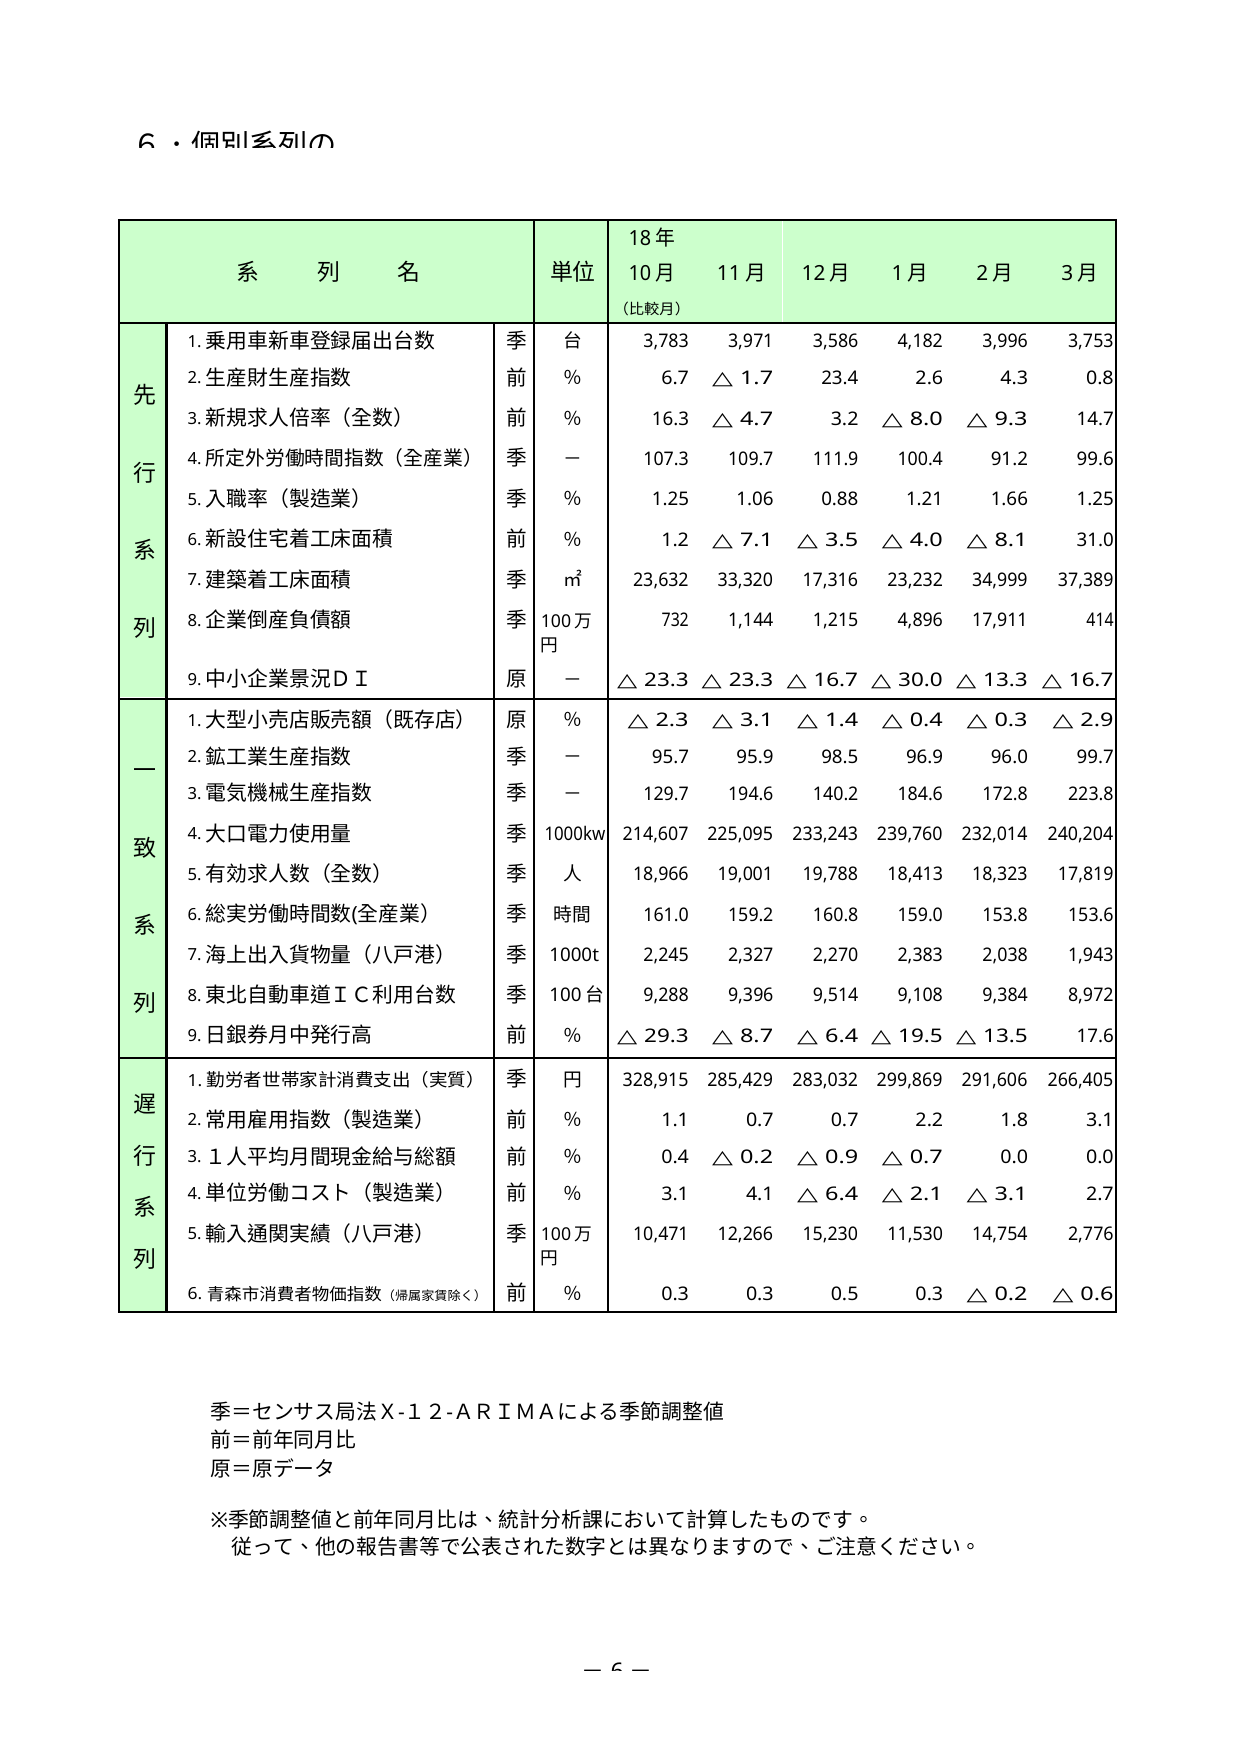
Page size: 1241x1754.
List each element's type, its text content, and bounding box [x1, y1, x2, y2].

table_cell △ 13.5 [952, 1012, 1037, 1057]
table_cell 37,389 [1037, 556, 1115, 597]
table_cell － [535, 735, 607, 772]
table_cell 232,014 [952, 811, 1037, 851]
table_cell 9,396 [698, 972, 782, 1012]
table_cell 3.1 [1037, 1097, 1115, 1135]
table_cell 季 [495, 851, 533, 891]
table_cell 0.0 [952, 1135, 1037, 1172]
table_cell △ 0.3 [952, 700, 1037, 735]
table_cell 3,996 [952, 324, 1037, 356]
table_cell △ 19.5 [867, 1012, 952, 1057]
table_cell 原 [495, 700, 533, 735]
table_cell 96.0 [952, 735, 1037, 772]
table_cell 季 [495, 556, 533, 597]
table_cell 7. 海上出入貨物量（八戸港） [168, 932, 493, 972]
table_cell 225,095 [698, 811, 782, 851]
table_cell 8. 企業倒産負債額 [168, 597, 493, 656]
table_cell 0.4 [609, 1135, 698, 1172]
table_cell 3,971 [698, 324, 782, 356]
table_cell 266,405 [1037, 1059, 1115, 1097]
table_cell 172.8 [952, 772, 1037, 811]
table_cell 2,776 [1037, 1211, 1115, 1270]
table_cell 1,144 [698, 597, 782, 656]
table_cell 23.4 [783, 356, 867, 395]
table_cell 414 [1037, 597, 1115, 656]
table_cell ％ [535, 1012, 607, 1057]
table_cell 17,911 [952, 597, 1037, 656]
table_cell 17,316 [783, 556, 867, 597]
table_cell 2,245 [609, 932, 698, 972]
table_cell 194.6 [698, 772, 782, 811]
table_cell 299,869 [867, 1059, 952, 1097]
table_cell 3. １人平均月間現金給与総額 [168, 1135, 493, 1172]
table_cell ％ [535, 1172, 607, 1211]
table_cell △ 3.5 [783, 516, 867, 556]
table_cell 季 [495, 811, 533, 851]
table_cell 5. 有効求人数（全数） [168, 851, 493, 891]
table_cell 時間 [535, 891, 607, 932]
table_cell 前 [495, 1172, 533, 1211]
table_cell △ 0.6 [1037, 1270, 1115, 1311]
table_cell 季 [495, 972, 533, 1012]
table_cell 1.8 [952, 1097, 1037, 1135]
table_cell 17,819 [1037, 851, 1115, 891]
table_cell 1.25 [609, 476, 698, 516]
table_cell 214,607 [609, 811, 698, 851]
table_cell 前 [495, 356, 533, 395]
table_cell ％ [535, 1097, 607, 1135]
table_cell 9,288 [609, 972, 698, 1012]
table_cell 285,429 [698, 1059, 782, 1097]
table_cell 18,413 [867, 851, 952, 891]
table_cell － [535, 435, 607, 476]
table_cell 291,606 [952, 1059, 1037, 1097]
table_cell 季 [495, 932, 533, 972]
table_cell 0.7 [783, 1097, 867, 1135]
table_cell △ 29.3 [609, 1012, 698, 1057]
table_cell 100.4 [867, 435, 952, 476]
table_cell ％ [535, 356, 607, 395]
table_cell 1,215 [783, 597, 867, 656]
table_cell 8. 東北自動車道ＩＣ利用台数 [168, 972, 493, 1012]
table_cell 283,032 [783, 1059, 867, 1097]
table_cell 10,471 [609, 1211, 698, 1270]
table_cell 34,999 [952, 556, 1037, 597]
table_cell 18,323 [952, 851, 1037, 891]
table_cell 19,001 [698, 851, 782, 891]
table_cell 159.0 [867, 891, 952, 932]
table_cell △ 3.1 [698, 700, 782, 735]
table_header 1月 [867, 221, 952, 322]
table_cell 3.2 [783, 395, 867, 435]
table_cell 14,754 [952, 1211, 1037, 1270]
table_cell 5. 輸入通関実績（八戸港） [168, 1211, 493, 1270]
table_cell △ 2.9 [1037, 700, 1115, 735]
table_cell 0.88 [783, 476, 867, 516]
table_cell 3,586 [783, 324, 867, 356]
table_cell 4. 単位労働コスト（製造業） [168, 1172, 493, 1211]
table_cell 3,753 [1037, 324, 1115, 356]
table_cell ％ [535, 395, 607, 435]
table_cell 前 [495, 1135, 533, 1172]
table_cell 4,896 [867, 597, 952, 656]
table_cell 前 [495, 1097, 533, 1135]
table_cell 17.6 [1037, 1012, 1115, 1057]
table_cell 1. 勤労者世帯家計消費支出（実質） [168, 1059, 493, 1097]
table_cell 季 [495, 735, 533, 772]
table_cell 一致系列 [120, 700, 165, 1057]
table_cell 2.6 [867, 356, 952, 395]
table_cell 0.3 [867, 1270, 952, 1311]
table_cell 季 [495, 1059, 533, 1097]
table_cell 18,966 [609, 851, 698, 891]
table_cell 1.1 [609, 1097, 698, 1135]
table_cell ％ [535, 516, 607, 556]
table_cell 先行系列 [120, 324, 165, 697]
table_cell 3. 新規求人倍率（全数） [168, 395, 493, 435]
table_cell 9. 中小企業景況ＤＩ [168, 656, 493, 697]
table_cell 9,384 [952, 972, 1037, 1012]
table_cell △ 30.0 [867, 656, 952, 697]
table_cell ％ [535, 700, 607, 735]
table_cell △ 6.4 [783, 1172, 867, 1211]
table_cell △ 3.1 [952, 1172, 1037, 1211]
table_cell △ 4.0 [867, 516, 952, 556]
table_cell 4. 大口電力使用量 [168, 811, 493, 851]
table_cell 184.6 [867, 772, 952, 811]
table_cell 6. 総実労働時間数(全産業） [168, 891, 493, 932]
table_cell 732 [609, 597, 698, 656]
table_cell 4. 所定外労働時間指数（全産業） [168, 435, 493, 476]
table_cell 季 [495, 597, 533, 656]
table_cell 153.6 [1037, 891, 1115, 932]
table_cell 98.5 [783, 735, 867, 772]
table_cell 95.9 [698, 735, 782, 772]
table_cell 31.0 [1037, 516, 1115, 556]
table_cell 2,038 [952, 932, 1037, 972]
table_cell 6. 新設住宅着工床面積 [168, 516, 493, 556]
table_cell 0.8 [1037, 356, 1115, 395]
table_cell 23,632 [609, 556, 698, 597]
table_cell 円 [535, 1059, 607, 1097]
table_cell 3,783 [609, 324, 698, 356]
table_cell 前 [495, 395, 533, 435]
table_cell 11,530 [867, 1211, 952, 1270]
table_cell 16.3 [609, 395, 698, 435]
table_cell 33,320 [698, 556, 782, 597]
table_cell △ 4.7 [698, 395, 782, 435]
table_cell 9,514 [783, 972, 867, 1012]
table_cell 109.7 [698, 435, 782, 476]
table_cell 2.7 [1037, 1172, 1115, 1211]
table_cell 5. 入職率（製造業） [168, 476, 493, 516]
table_cell 1.25 [1037, 476, 1115, 516]
table_cell △ 23.3 [698, 656, 782, 697]
text 原＝原データ [210, 1454, 1142, 1482]
table_cell 160.8 [783, 891, 867, 932]
table_cell △ 23.3 [609, 656, 698, 697]
table_cell 8,972 [1037, 972, 1115, 1012]
table_cell 0.5 [783, 1270, 867, 1311]
table_cell 14.7 [1037, 395, 1115, 435]
table_cell 100万円 [535, 1211, 607, 1270]
table_cell ㎡ [535, 556, 607, 597]
table_header 12月 [783, 221, 867, 322]
table_cell 4.3 [952, 356, 1037, 395]
table_cell 95.7 [609, 735, 698, 772]
table_cell 240,204 [1037, 811, 1115, 851]
table_cell △ 0.2 [952, 1270, 1037, 1311]
table_cell 2,327 [698, 932, 782, 972]
table_cell △ 1.7 [698, 356, 782, 395]
table_header 18年 10月 （比較月） [609, 221, 698, 322]
table_cell 季 [495, 1211, 533, 1270]
table_cell 99.7 [1037, 735, 1115, 772]
table_cell 223.8 [1037, 772, 1115, 811]
table_cell 9. 日銀券月中発行高 [168, 1012, 493, 1057]
table_cell 季 [495, 891, 533, 932]
table_cell 6. 青森市消費者物価指数（帰属家賃除く） [168, 1270, 493, 1311]
table_cell 2. 生産財生産指数 [168, 356, 493, 395]
table_cell 3. 電気機械生産指数 [168, 772, 493, 811]
table_cell ％ [535, 476, 607, 516]
table_cell 季 [495, 435, 533, 476]
table_cell 23,232 [867, 556, 952, 597]
table_cell 1.21 [867, 476, 952, 516]
table_cell 233,243 [783, 811, 867, 851]
table_cell △ 2.1 [867, 1172, 952, 1211]
table_cell 100台 [535, 972, 607, 1012]
table_cell 遅行系列 [120, 1059, 165, 1311]
table_cell 4,182 [867, 324, 952, 356]
table_cell △ 8.0 [867, 395, 952, 435]
table_cell △ 0.2 [698, 1135, 782, 1172]
table_cell 0.0 [1037, 1135, 1115, 1172]
table_cell 前 [495, 516, 533, 556]
table_cell 4.1 [698, 1172, 782, 1211]
table_cell 季 [495, 772, 533, 811]
table_cell △ 1.4 [783, 700, 867, 735]
table_cell 3.1 [609, 1172, 698, 1211]
table_cell △ 7.1 [698, 516, 782, 556]
table_header 2月 [952, 221, 1037, 322]
table_cell △ 6.4 [783, 1012, 867, 1057]
table_cell △ 0.4 [867, 700, 952, 735]
table_cell 原 [495, 656, 533, 697]
table_cell 1. 大型小売店販売額（既存店） [168, 700, 493, 735]
table_cell 1.2 [609, 516, 698, 556]
table_cell 季 [495, 476, 533, 516]
table_cell 人 [535, 851, 607, 891]
table_cell 12,266 [698, 1211, 782, 1270]
table_cell 96.9 [867, 735, 952, 772]
text 従って、他の報告書等で公表された数字とは異なりますので、ご注意ください。 [231, 1533, 1142, 1560]
table_cell 99.6 [1037, 435, 1115, 476]
table_cell 2. 鉱工業生産指数 [168, 735, 493, 772]
table_cell ％ [535, 1270, 607, 1311]
table_cell － [535, 772, 607, 811]
table_header 系 列 名 [120, 221, 533, 322]
table_cell 2,270 [783, 932, 867, 972]
table_cell 台 [535, 324, 607, 356]
table_header 3月 [1037, 221, 1115, 322]
table_cell 前 [495, 1270, 533, 1311]
table_cell 9,108 [867, 972, 952, 1012]
table_cell △ 8.1 [952, 516, 1037, 556]
table_cell 2,383 [867, 932, 952, 972]
table_cell 1.06 [698, 476, 782, 516]
table_cell － [535, 656, 607, 697]
table_cell △ 2.3 [609, 700, 698, 735]
table_cell △ 0.7 [867, 1135, 952, 1172]
table_cell 140.2 [783, 772, 867, 811]
table_cell 161.0 [609, 891, 698, 932]
text ※季節調整値と前年同月比は、統計分析課において計算したものです。 [210, 1507, 1142, 1533]
text 季＝センサス局法Ｘ-１２-ＡＲＩＭＡによる季節調整値前＝前年同月比 [210, 1397, 736, 1454]
table_cell 季 [495, 324, 533, 356]
table_cell 91.2 [952, 435, 1037, 476]
table_cell △ 16.7 [783, 656, 867, 697]
table_cell △ 0.9 [783, 1135, 867, 1172]
table_cell ％ [535, 1135, 607, 1172]
table_cell 107.3 [609, 435, 698, 476]
table_cell 0.3 [609, 1270, 698, 1311]
table_cell 15,230 [783, 1211, 867, 1270]
table_cell 1,943 [1037, 932, 1115, 972]
table_header 単位 [535, 221, 607, 322]
table_cell △ 9.3 [952, 395, 1037, 435]
table_cell 6.7 [609, 356, 698, 395]
table_cell 129.7 [609, 772, 698, 811]
table_cell △ 8.7 [698, 1012, 782, 1057]
table_cell 328,915 [609, 1059, 698, 1097]
table_cell 前 [495, 1012, 533, 1057]
table_header 11月 [698, 221, 782, 322]
table_cell 1. 乗用車新車登録届出台数 [168, 324, 493, 356]
table_cell 19,788 [783, 851, 867, 891]
table_cell 159.2 [698, 891, 782, 932]
table_cell 1000kw [535, 811, 607, 851]
table_cell 100万円 [535, 597, 607, 656]
table_cell 2. 常用雇用指数（製造業） [168, 1097, 493, 1135]
table_cell 153.8 [952, 891, 1037, 932]
table_cell 111.9 [783, 435, 867, 476]
table_cell 1000t [535, 932, 607, 972]
table_cell 1.66 [952, 476, 1037, 516]
table_cell 2.2 [867, 1097, 952, 1135]
table_cell 239,760 [867, 811, 952, 851]
table_cell 0.3 [698, 1270, 782, 1311]
table_cell △ 13.3 [952, 656, 1037, 697]
table_cell △ 16.7 [1037, 656, 1115, 697]
table_cell 0.7 [698, 1097, 782, 1135]
table_cell 7. 建築着工床面積 [168, 556, 493, 597]
